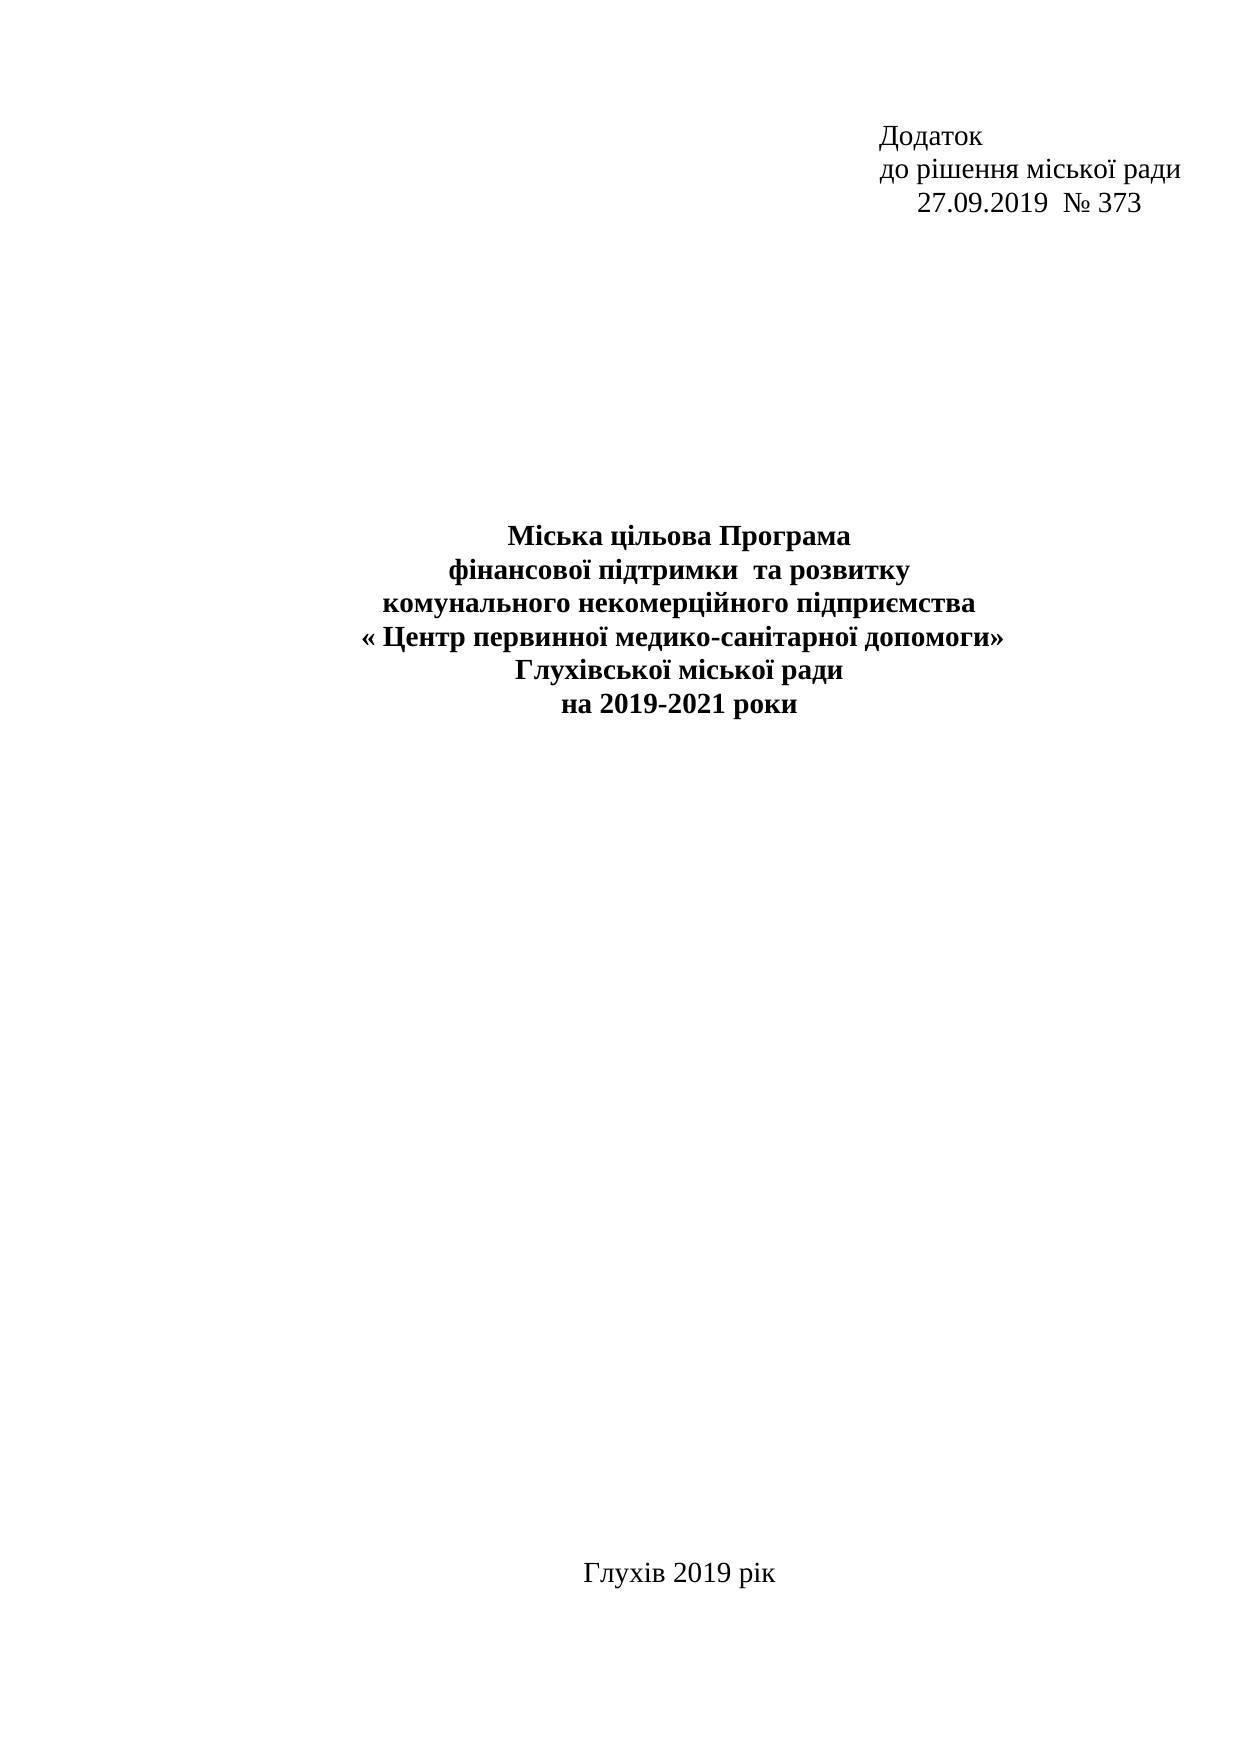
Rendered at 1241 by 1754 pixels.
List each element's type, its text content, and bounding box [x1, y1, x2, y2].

text до рішення міської ради [177, 152, 1181, 185]
text Глухівської міської ради [177, 652, 1181, 686]
text на 2019-2021 роки [177, 686, 1181, 719]
text комунального некомерційного підприємства [177, 585, 1181, 619]
text Міська цільова Програма [177, 518, 1181, 552]
text Додаток [177, 118, 1181, 152]
text 27.09.2019 № 373 [177, 185, 1181, 219]
text фінансової підтримки та розвитку [177, 552, 1181, 585]
text « Центр первинної медико-санітарної допомоги» [177, 619, 1181, 652]
text Глухів 2019 рік [177, 1555, 1181, 1589]
